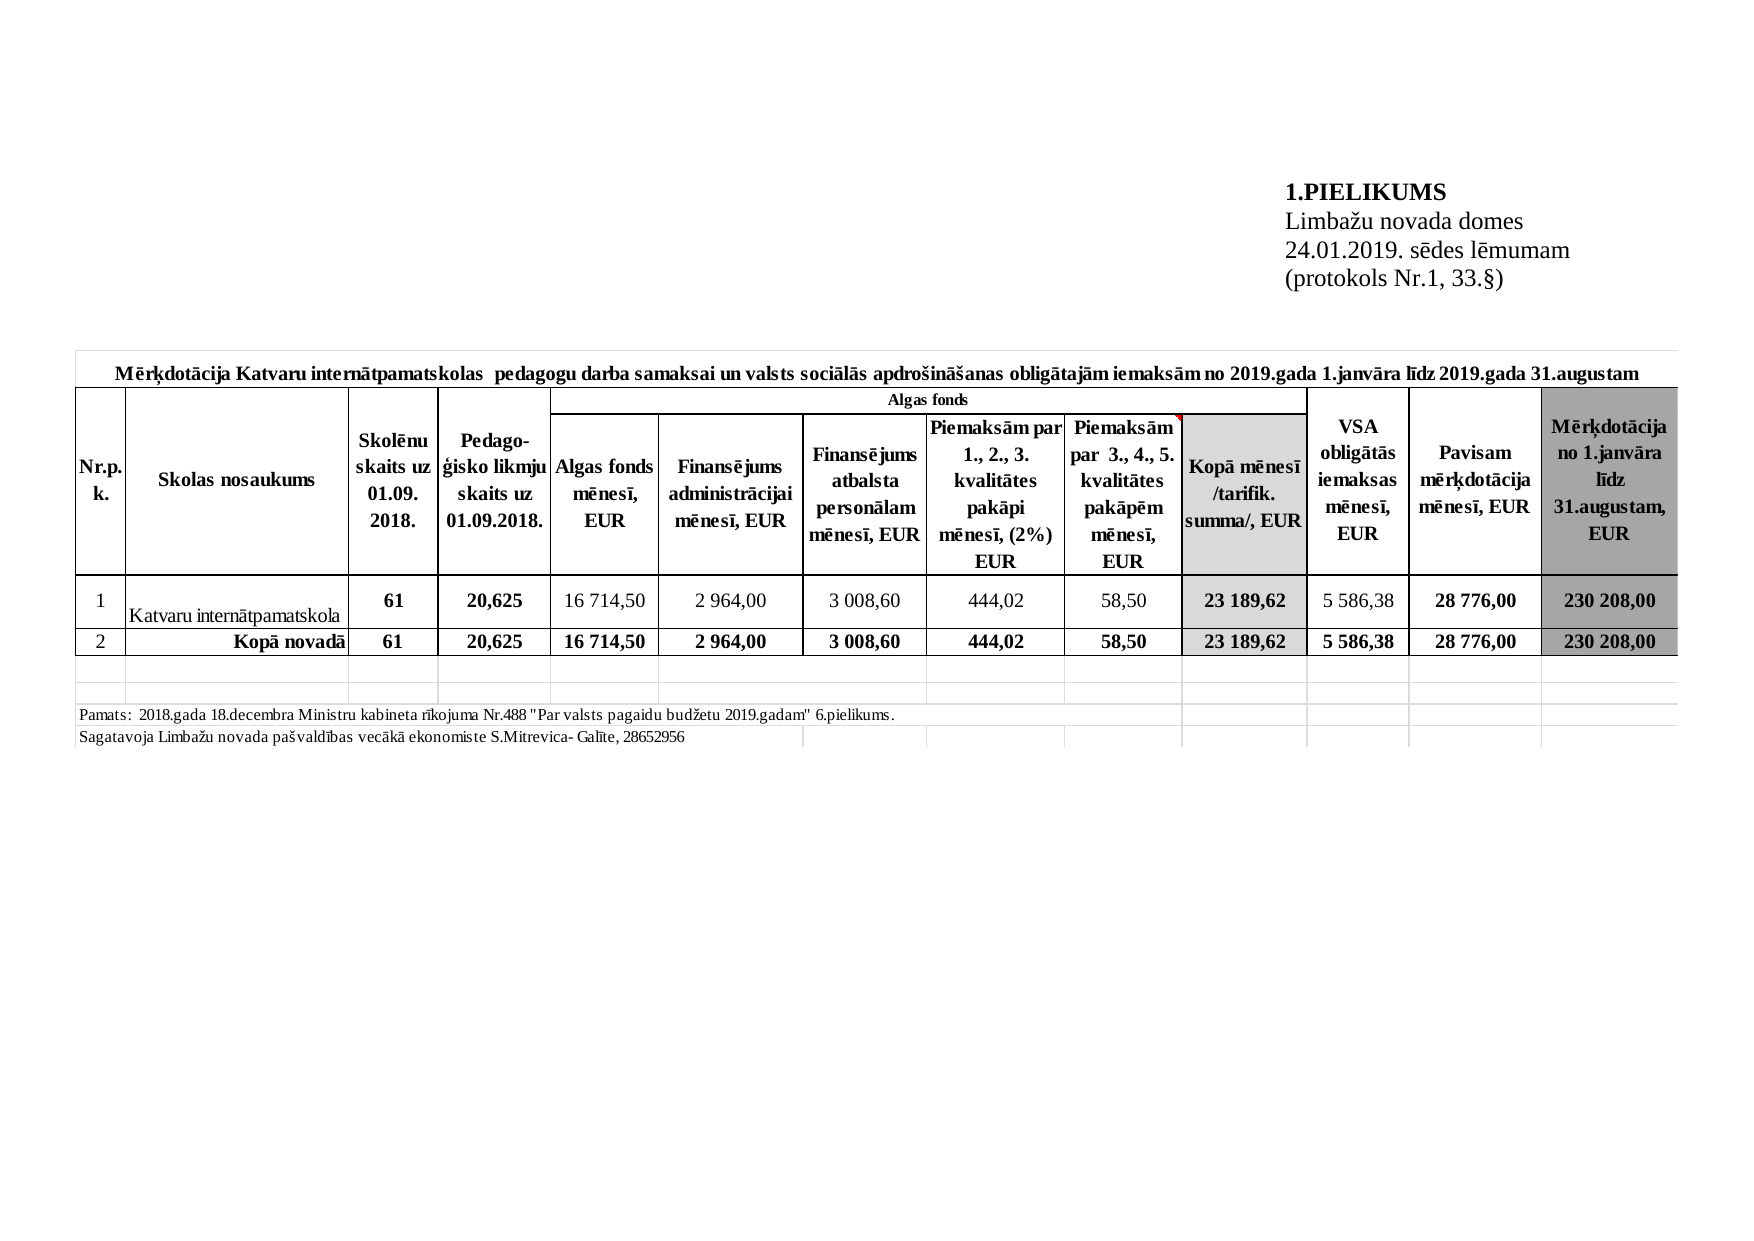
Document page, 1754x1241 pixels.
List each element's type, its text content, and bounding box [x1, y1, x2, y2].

text 1.PIELIKUMS [1285, 177, 1695, 206]
text 24.01.2019. sēdes lēmumam [1285, 235, 1695, 263]
text (protokols Nr.1, 33.§) [1285, 263, 1695, 292]
text Limbažu novada domes [1285, 206, 1695, 235]
